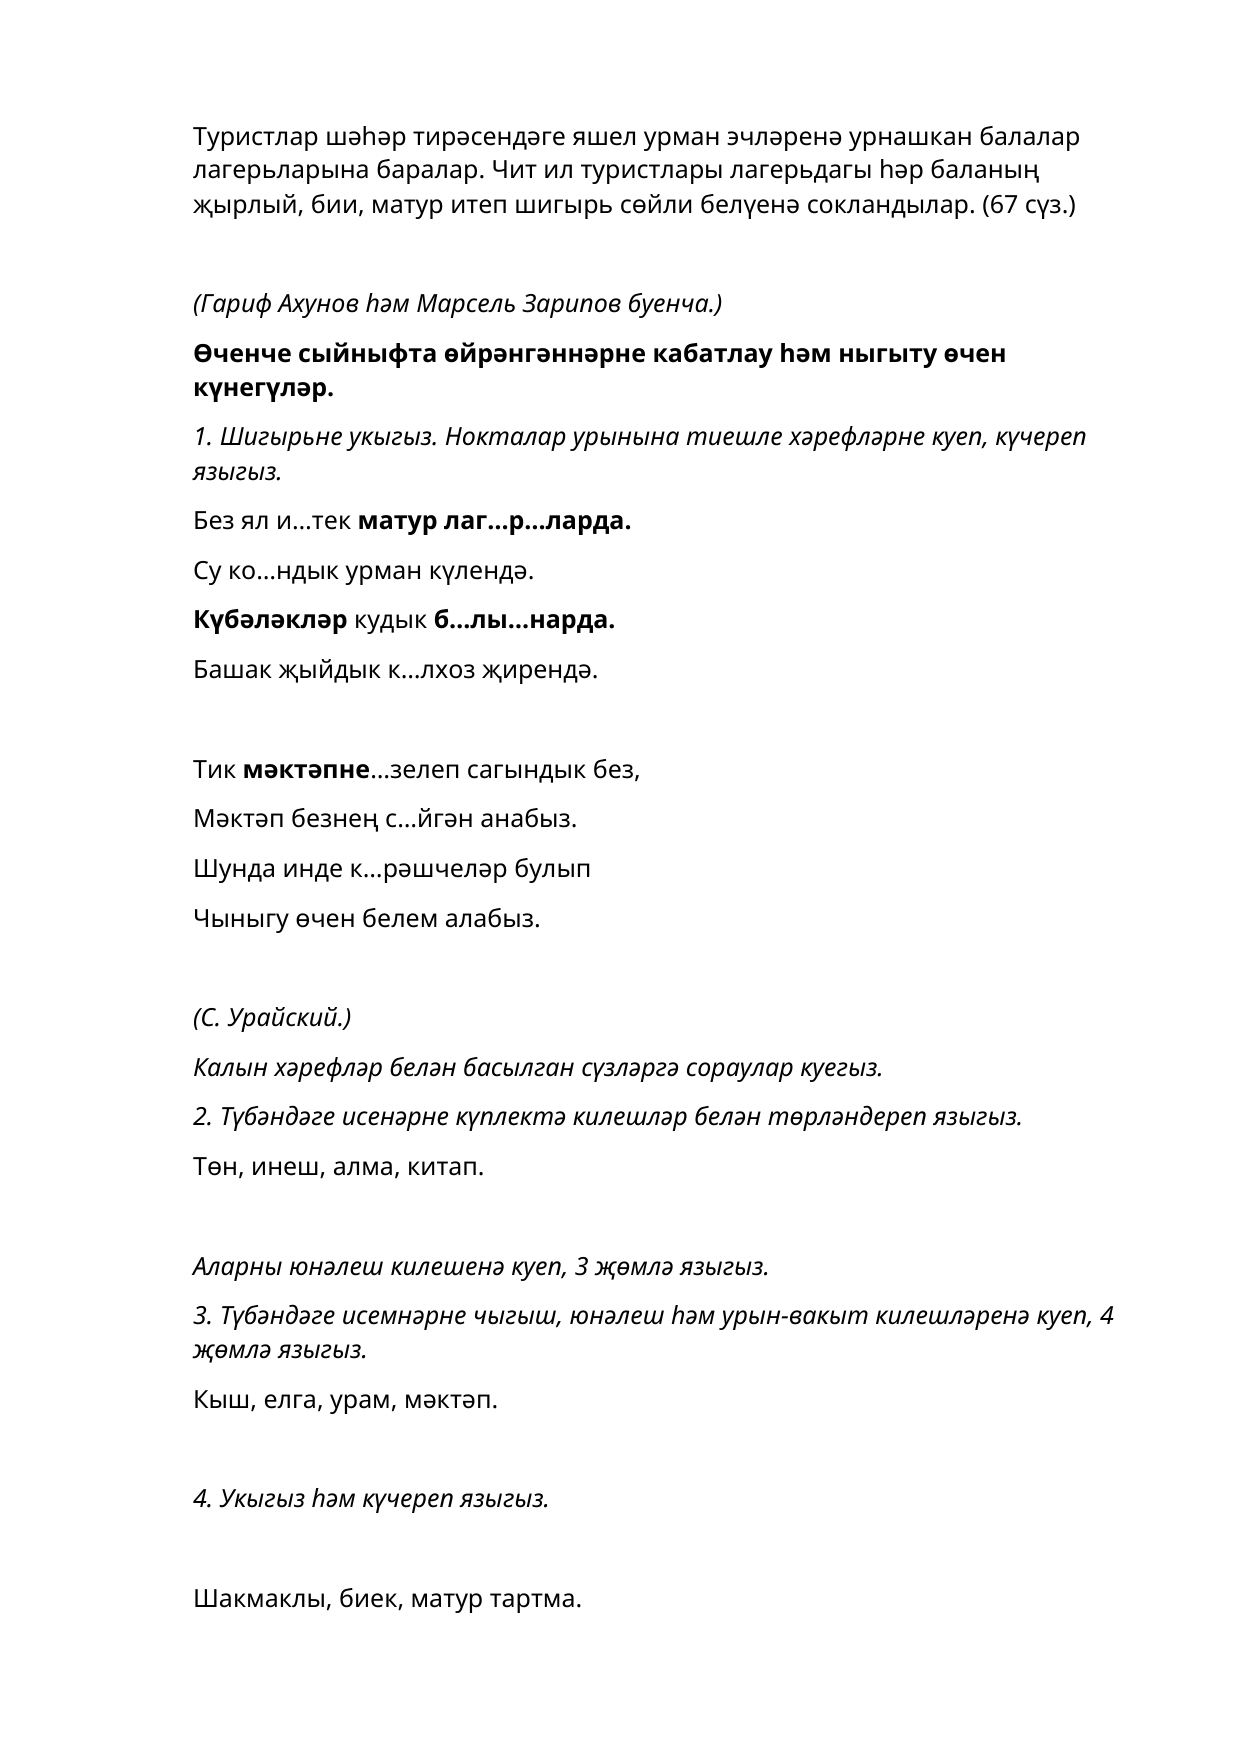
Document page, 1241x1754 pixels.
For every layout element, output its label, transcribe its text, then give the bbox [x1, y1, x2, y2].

text Аларны юнәлеш килешенә куеп, 3 җөмлә языгыз. [193, 1248, 1136, 1282]
text Төн, инеш, алма, китап. [193, 1149, 1136, 1183]
text Без ял и…тек матур лаг…р…ларда. [193, 503, 1136, 537]
text Кыш, елга, урам, мәктәп. [193, 1382, 1136, 1416]
text Шакмаклы, биек, матур тартма. [193, 1580, 1136, 1614]
text (С. Урайский.) [193, 1000, 1136, 1034]
text Күбәләкләр кудык б…лы…нарда. [193, 602, 1136, 636]
text Чыныгу өчен белем алабыз. [193, 900, 1136, 934]
text Туристлар шәһәр тирәсендәге яшел урман эчләренә урнашкан балалар лагерьларына баралар. Чит ил туристлары лагерьдагы һәр баланың җырлый, бии, матур итеп шигырь сөйли белүенә сокландылар. (67 сүз.) [193, 118, 1136, 220]
text 3. Түбәндәге исемнәрне чыгыш, юнәлеш һәм урын-вакыт килешләренә куеп, 4 җөмлә языгыз. [193, 1298, 1136, 1366]
text Мәктәп безнең с…йгән анабыз. [193, 801, 1136, 835]
text Тик мәктәпне…зелеп сагындык без, [193, 751, 1136, 785]
text 1. Шигырьне укыгыз. Нокталар урынына тиешле хәрефләрне куеп, күчереп языгыз. [193, 419, 1136, 487]
text Су ко…ндык урман күлендә. [193, 552, 1136, 587]
text Башак җыйдык к…лхоз җирендә. [193, 652, 1136, 686]
text (Гариф Ахунов һәм Марсель Зарипов буенча.) [193, 286, 1136, 320]
text 4. Укыгыз һәм күчереп языгыз. [193, 1481, 1136, 1515]
text Калын хәрефләр белән басылган сүзләргә сораулар куегыз. [193, 1049, 1136, 1083]
text 2. Түбәндәге исенәрне күплектә килешләр белән төрләндереп языгыз. [193, 1099, 1136, 1133]
text Шунда инде к…рәшчеләр булып [193, 851, 1136, 885]
text Өченче сыйныфта өйрәнгәннәрне кабатлау һәм ныгыту өчен күнегүләр. [193, 335, 1136, 403]
